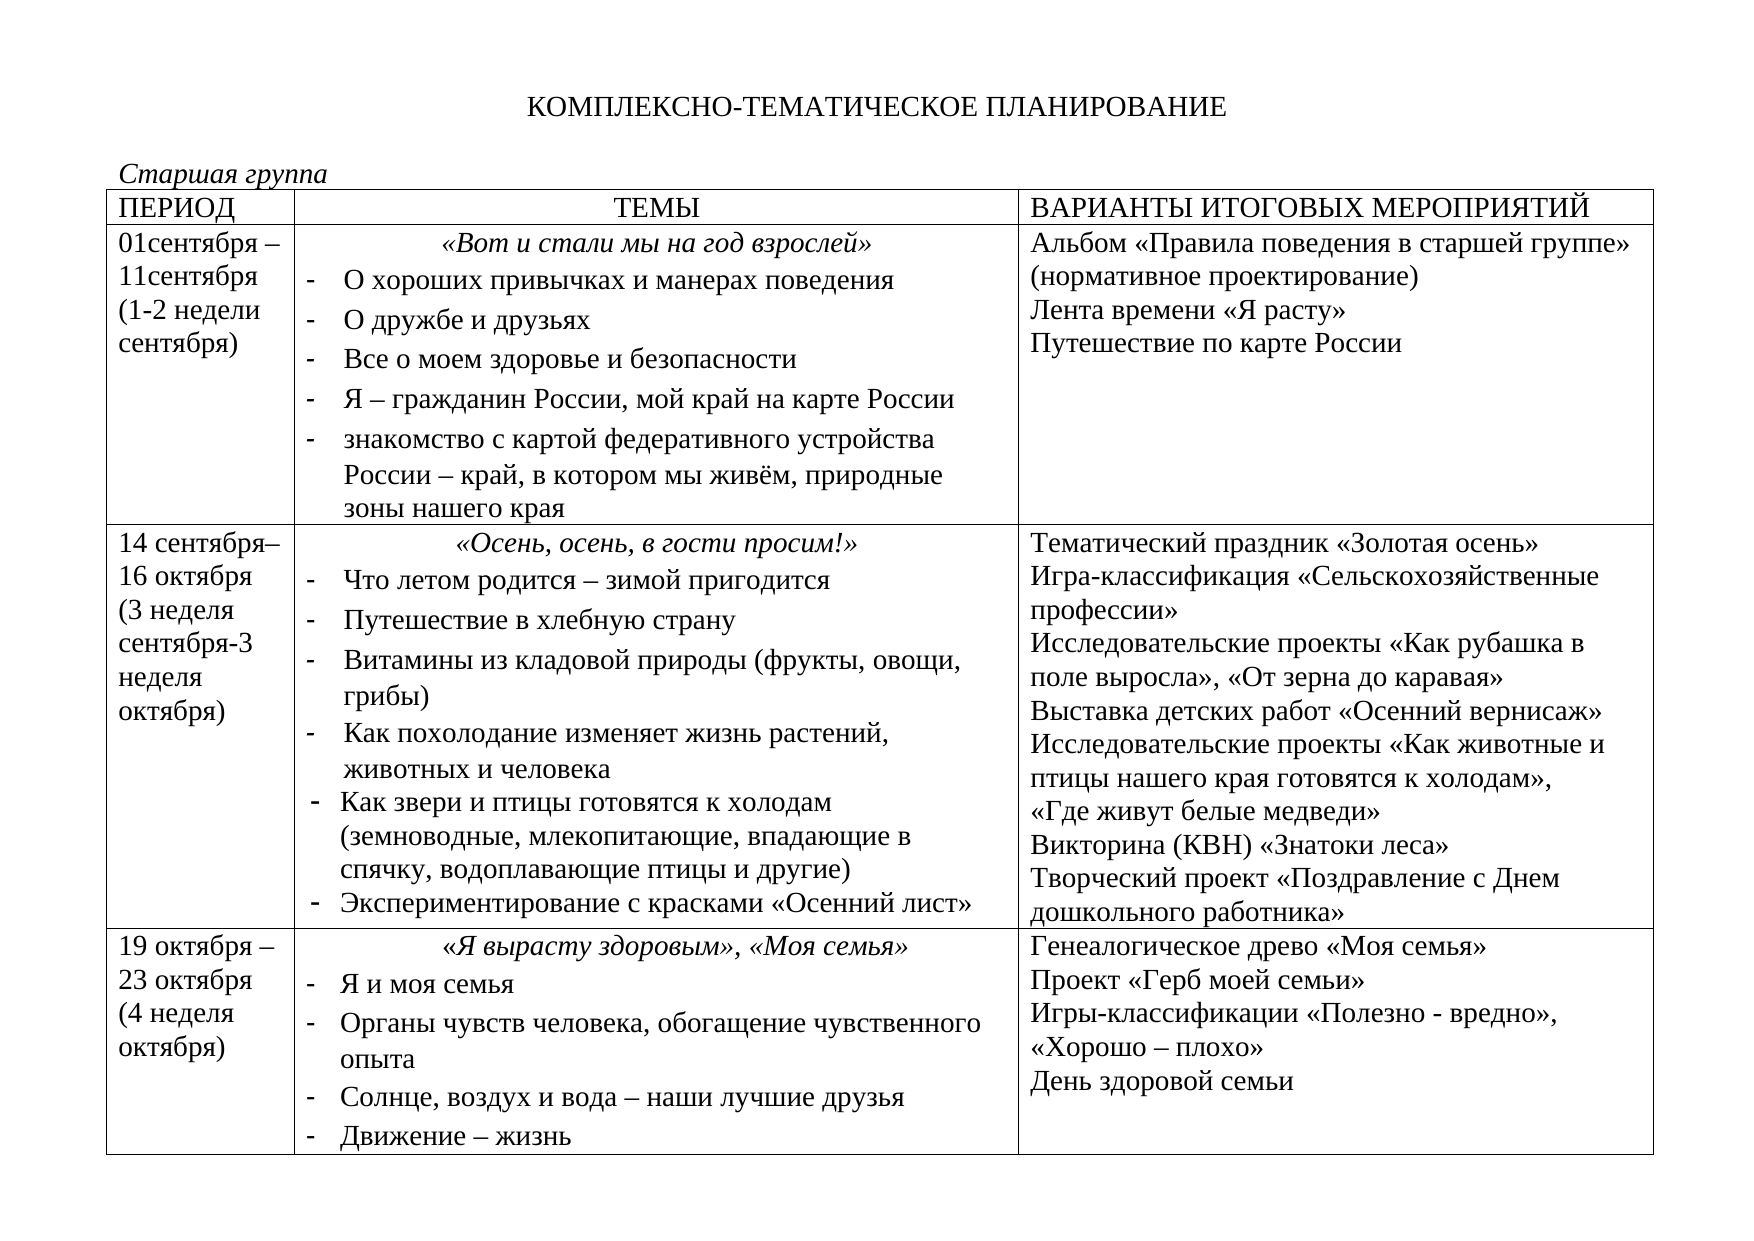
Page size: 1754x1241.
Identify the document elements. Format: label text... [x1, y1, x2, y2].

table_header ТЕМЫ [295, 190, 1018, 224]
table_cell «Осень, осень, в гости просим!» Что летом родится – зимой пригодится Путешествие в хлебную страну Витамины из кладовой природы (фрукты, овощи, грибы) Как похолодание изменяет жизнь растений, животных и человека Как звери и птицы готовятся к холодам (земноводные, млекопитающие, впадающие в спячку, водоплавающие птицы и другие) Экспериментирование с красками «Осенний лист» [295, 525, 1018, 927]
table_cell Тематический праздник «Золотая осень» Игра-классификация «Сельскохозяйственные профессии» Исследовательские проекты «Как рубашка в поле выросла», «От зерна до каравая» Выставка детских работ «Осенний вернисаж» Исследовательские проекты «Как животные и птицы нашего края готовятся к холодам», «Где живут белые медведи» Викторина (КВН) «Знатоки леса» Творческий проект «Поздравление с Днем дошкольного работника» [1019, 525, 1653, 927]
text Старшая группа [118, 156, 1636, 189]
table_cell Альбом «Правила поведения в старшей группе» (нормативное проектирование) Лента времени «Я расту» Путешествие по карте России [1019, 225, 1653, 524]
table_header ПЕРИОД [107, 190, 294, 224]
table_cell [1019, 929, 1653, 1154]
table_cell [107, 929, 294, 1154]
table_cell «Вот и стали мы на год взрослей» О хороших привычках и манерах поведения О дружбе и друзьях Все о моем здоровье и безопасности Я – гражданин России, мой край на карте России знакомство с картой федеративного устройства России – край, в котором мы живём, природные зоны нашего края [295, 225, 1018, 524]
text КОМПЛЕКСНО-ТЕМАТИЧЕСКОЕ ПЛАНИРОВАНИЕ [118, 89, 1636, 122]
table_cell 01сентября – 11сентября (1-2 недели сентября) [107, 225, 294, 524]
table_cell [295, 929, 1018, 1154]
table_cell 14 сентября– 16 октября (3 неделя сентября-3 неделя октября) [107, 525, 294, 927]
table_header ВАРИАНТЫ ИТОГОВЫХ МЕРОПРИЯТИЙ [1019, 190, 1653, 224]
